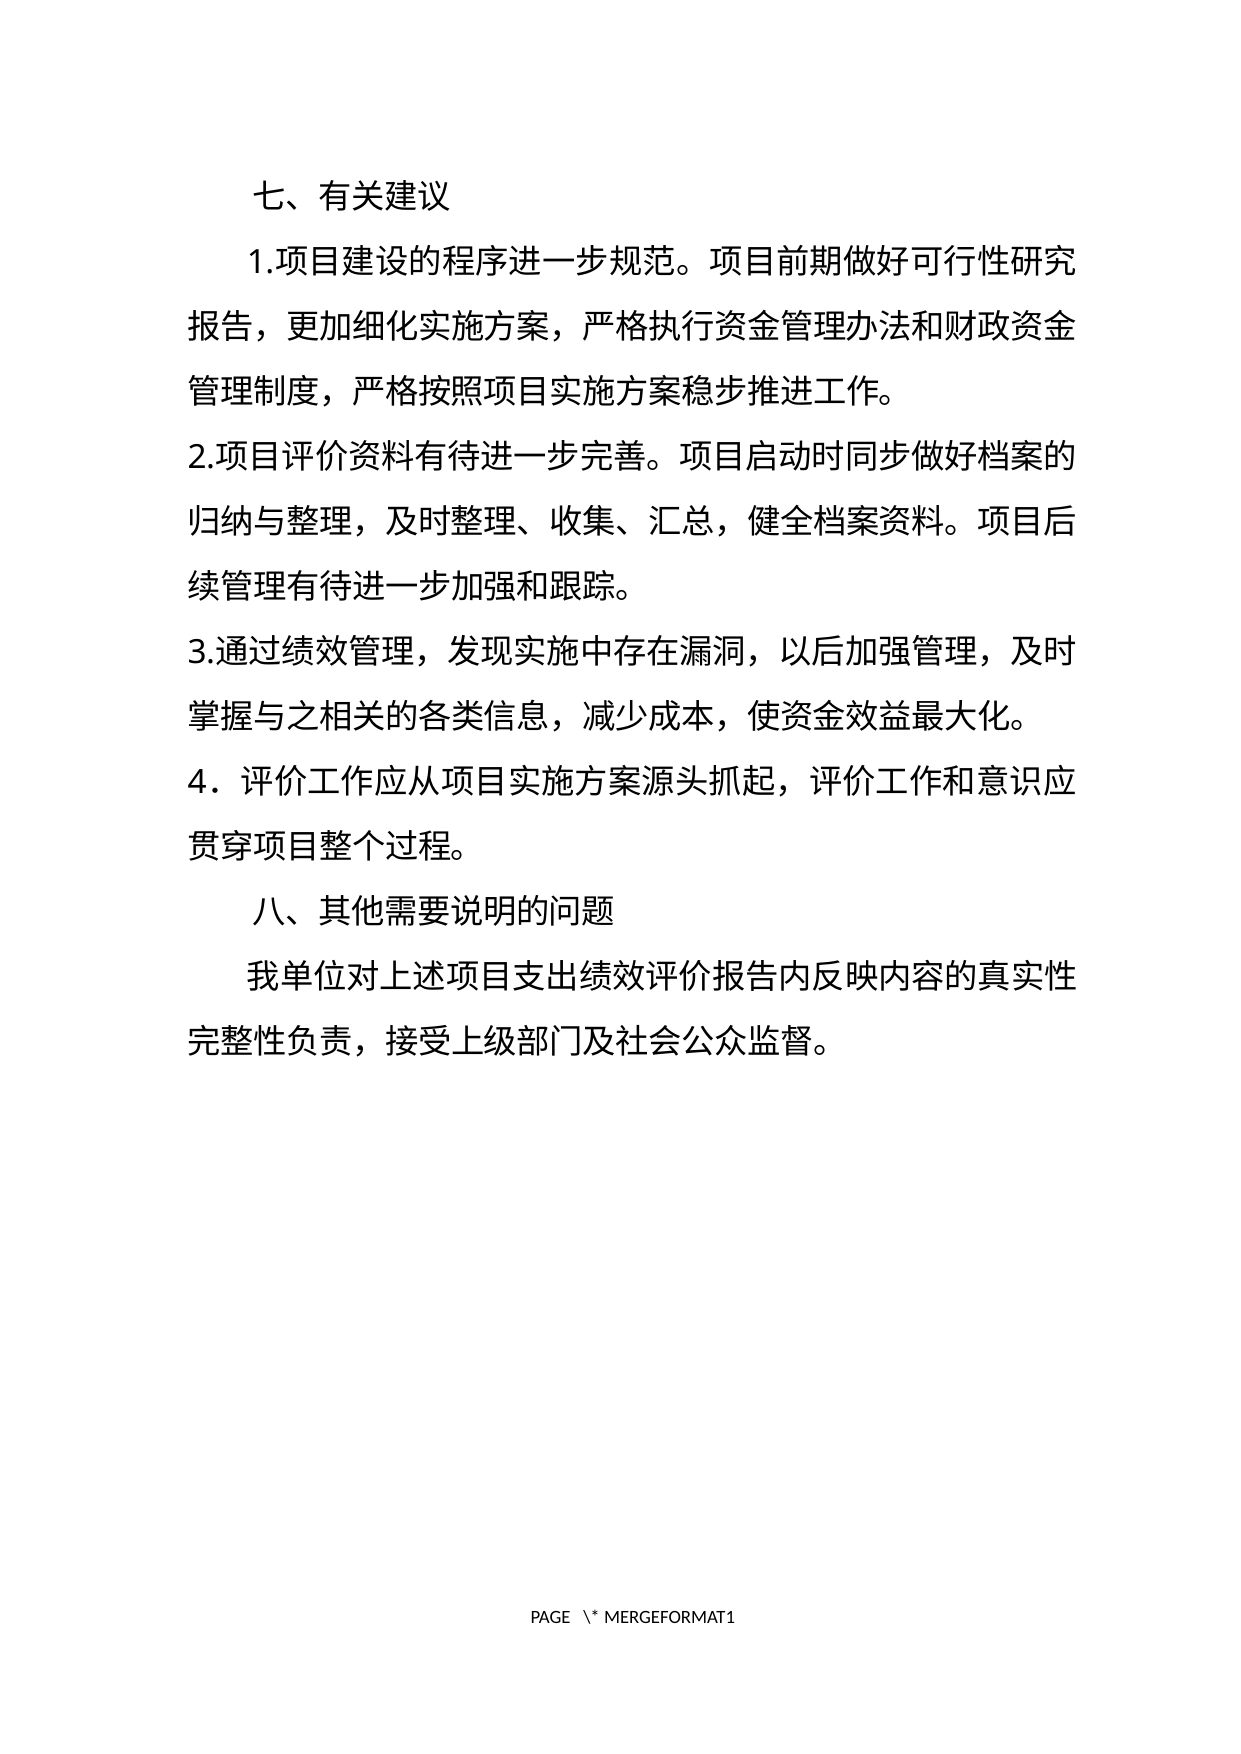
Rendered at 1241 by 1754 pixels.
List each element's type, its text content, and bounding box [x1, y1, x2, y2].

text 七、有关建议 [187, 162, 1078, 227]
text 我单位对上述项目支出绩效评价报告内反映内容的真实性、完整性负责，接受上级部门及社会公众监督。 [187, 942, 1078, 1072]
text 八、其他需要说明的问题 [187, 877, 1078, 942]
text 1.项目建设的程序进一步规范。项目前期做好可行性研究报告，更加细化实施方案，严格执行资金管理办法和财政资金管理制度，严格按照项目实施方案稳步推进工作。 2.项目评价资料有待进一步完善。项目启动时同步做好档案的归纳与整理，及时整理、收集、汇总，健全档案资料。项目后续管理有待进一步加强和跟踪。 3.通过绩效管理，发现实施中存在漏洞，以后加强管理，及时掌握与之相关的各类信息，减少成本，使资金效益最大化。 4．评价工作应从项目实施方案源头抓起，评价工作和意识应贯穿项目整个过程。 [187, 227, 1078, 877]
